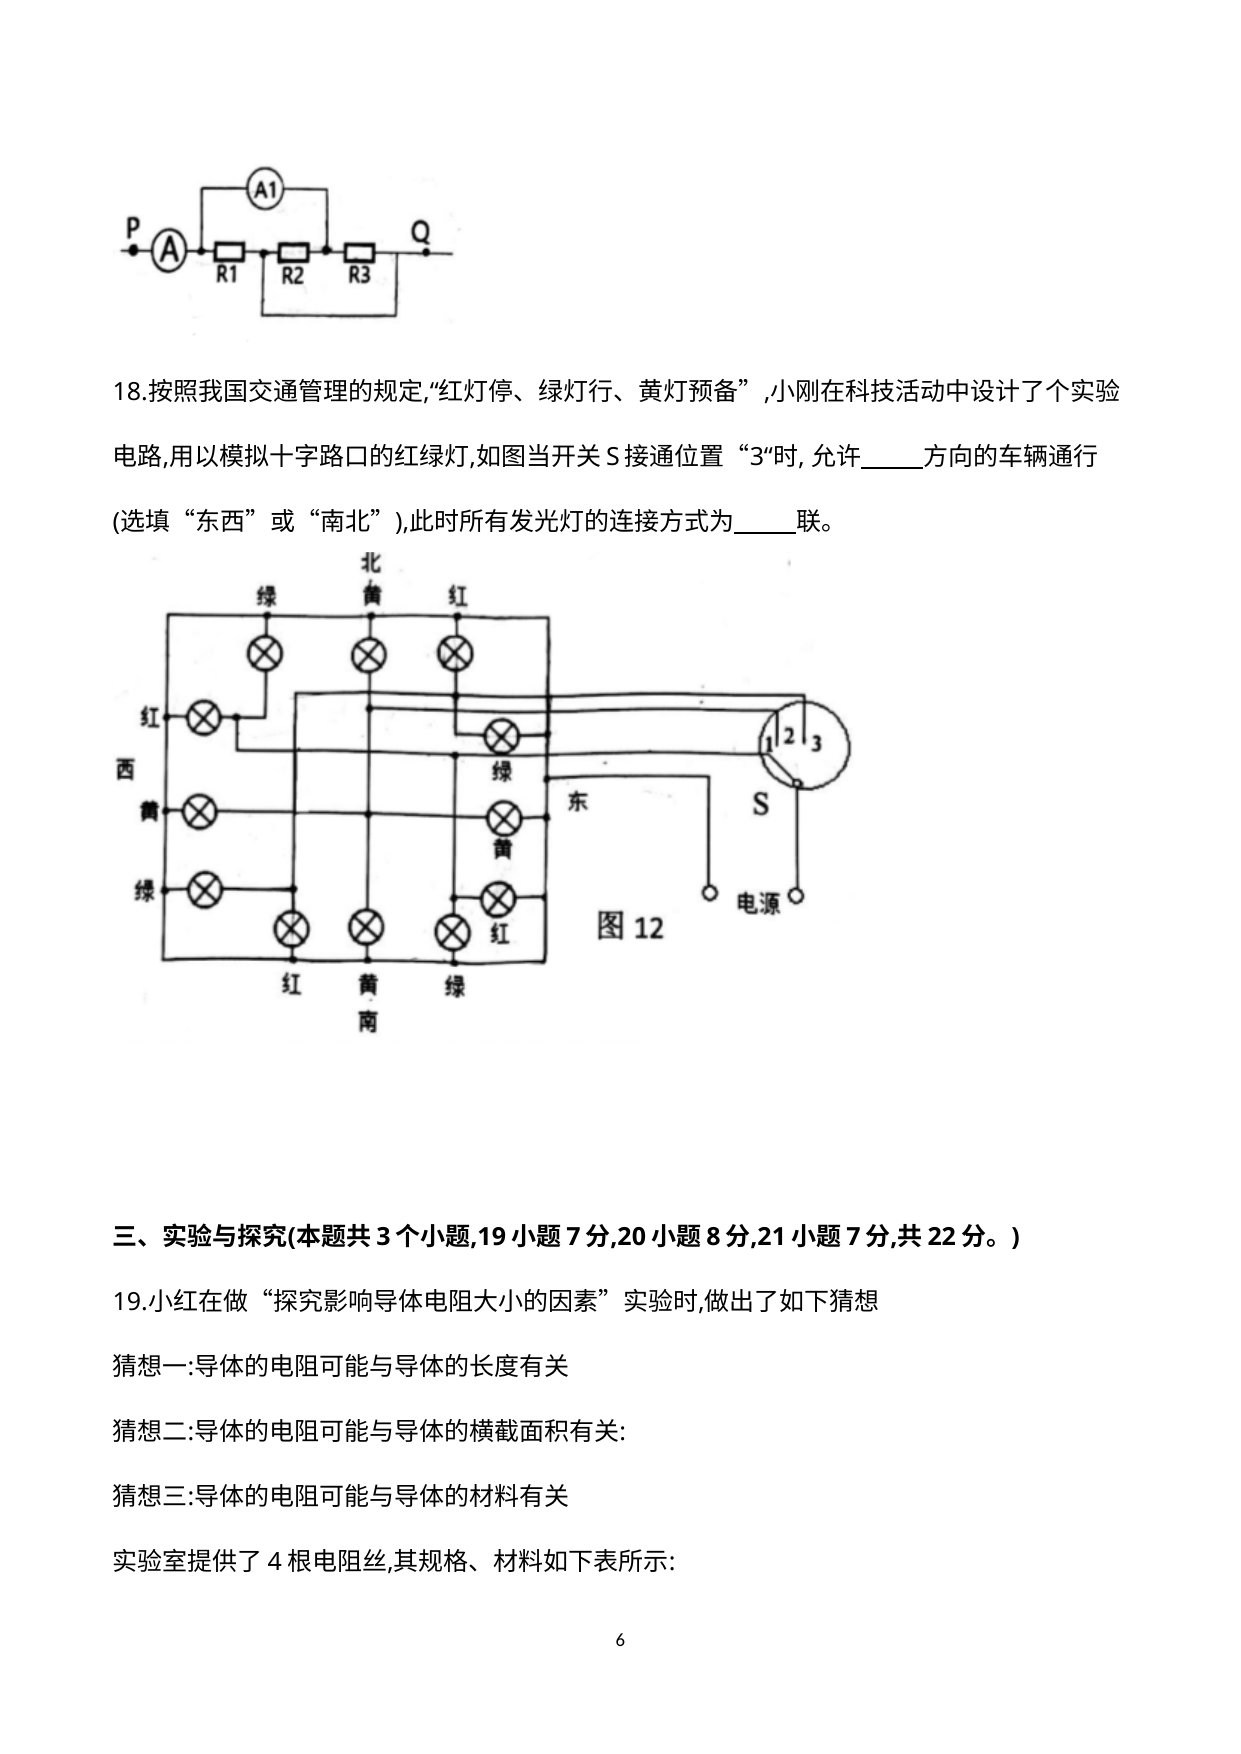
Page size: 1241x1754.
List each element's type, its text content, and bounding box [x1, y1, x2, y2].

picture [112, 162, 466, 342]
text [112, 162, 1128, 552]
picture [112, 552, 858, 1043]
